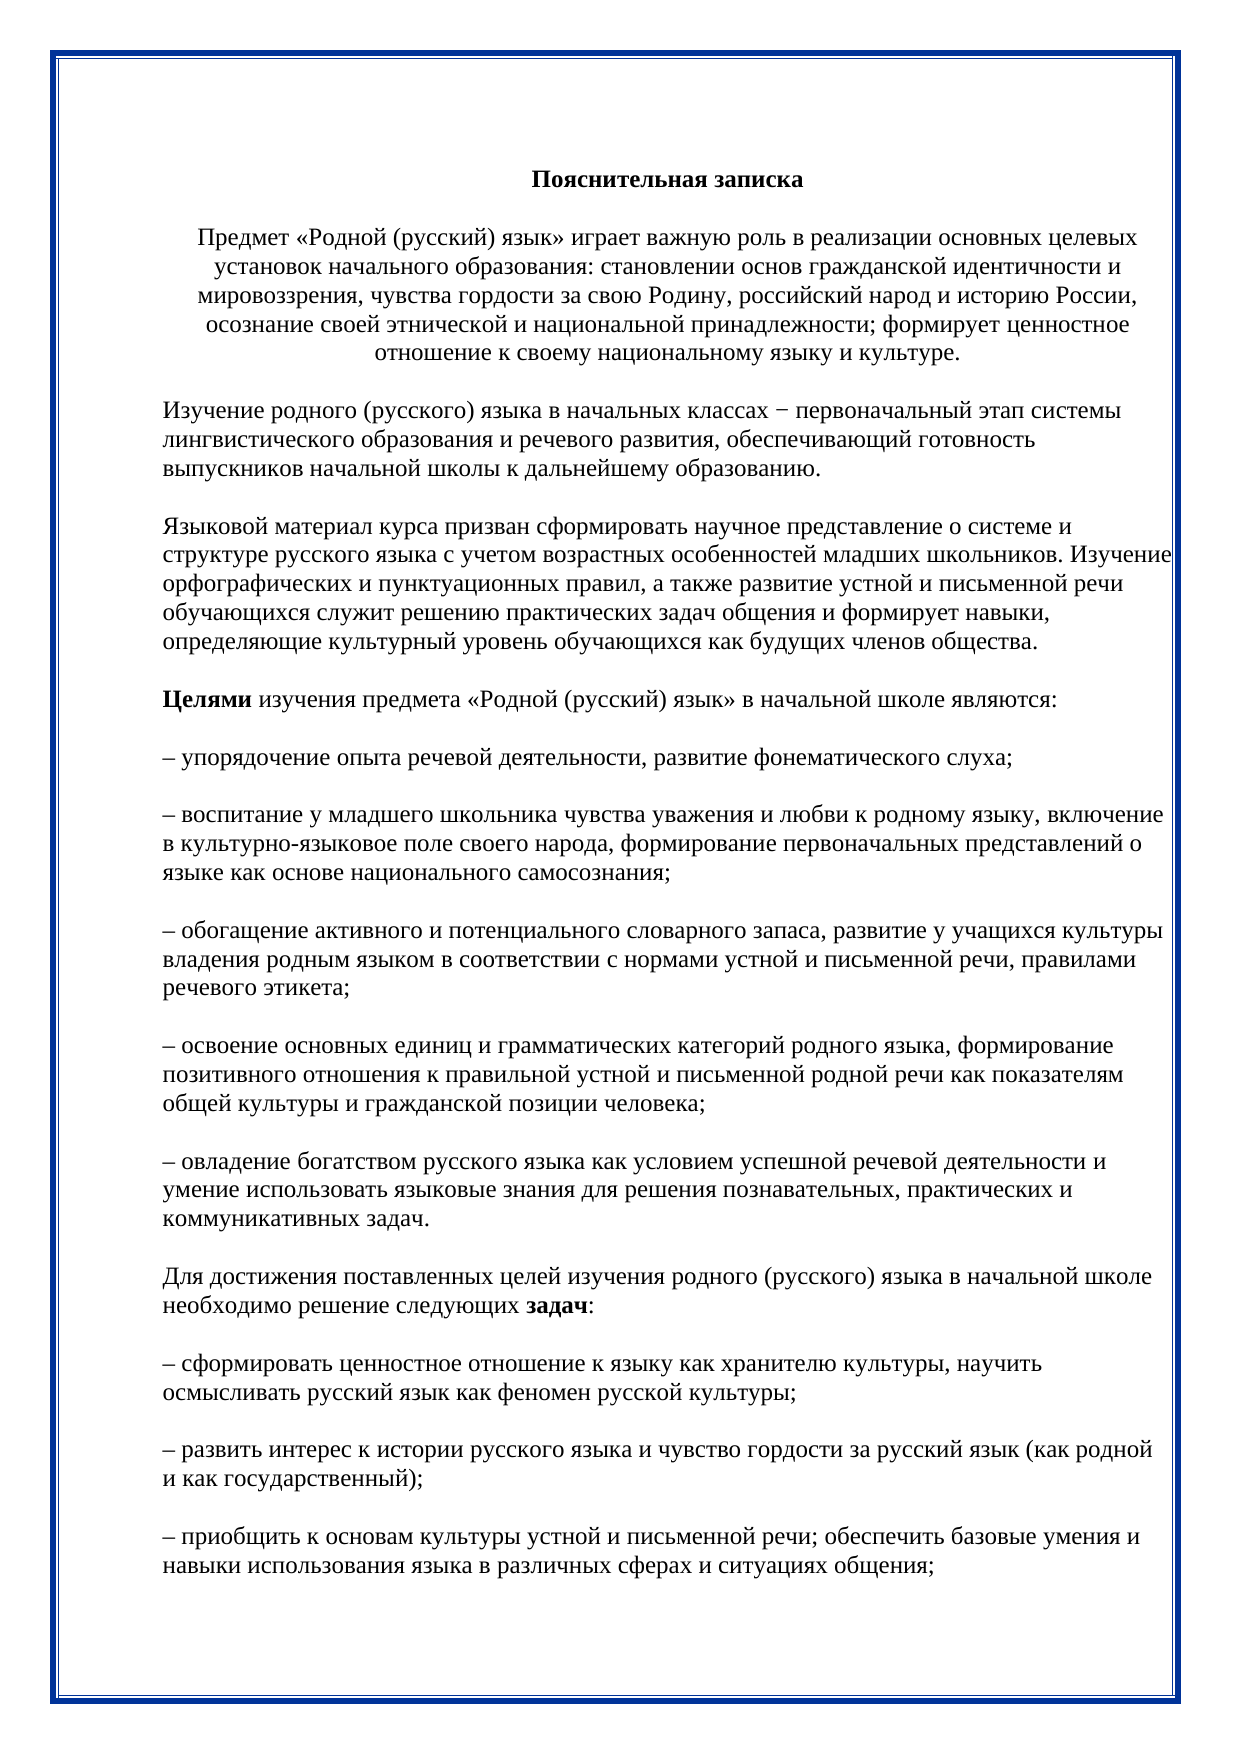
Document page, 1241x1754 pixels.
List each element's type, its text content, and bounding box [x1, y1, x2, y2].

text – обогащение активного и потенциального словарного запаса, развитие у учащихся культуры владения родным языком в соответствии с нормами устной и письменной речи, правилами речевого этикета; [162, 915, 1172, 1001]
text – освоение основных единиц и грамматических категорий родного языка, формирование позитивного отношения к правильной устной и письменной родной речи как показателям общей культуры и гражданской позиции человека; [162, 1030, 1172, 1117]
text – сформировать ценностное отношение к языку как хранителю культуры, научить осмысливать русский язык как феномен русской культуры; [162, 1348, 1172, 1405]
text – воспитание у младшего школьника чувства уважения и любви к родному языку, включение в культурно-языковое поле своего народа, формирование первоначальных представлений о языке как основе национального самосознания; [162, 799, 1172, 886]
text – упорядочение опыта речевой деятельности, развитие фонематического слуха; [162, 742, 1172, 770]
text Для достижения поставленных целей изучения родного (русского) языка в начальной школе необходимо решение следующих задач: [162, 1261, 1172, 1319]
text – овладение богатством русского языка как условием успешной речевой деятельности и умение использовать языковые знания для решения познавательных, практических и коммуникативных задач. [162, 1146, 1172, 1232]
text – развить интерес к истории русского языка и чувство гордости за русский язык (как родной и как государственный); [162, 1434, 1172, 1492]
text – приобщить к основам культуры устной и письменной речи; обеспечить базовые умения и навыки использования языка в различных сферах и ситуациях общения; [162, 1521, 1172, 1579]
text Изучение родного (русского) языка в начальных классах − первоначальный этап системы лингвистического образования и речевого развития, обеспечивающий готовность выпускников начальной школы к дальнейшему образованию. [162, 395, 1172, 482]
text Целями изучения предмета «Родной (русский) язык» в начальной школе являются: [162, 684, 1172, 712]
text Языковой материал курса призван сформировать научное представление о системе и структуре русского языка с учетом возрастных особенностей младших школьников. Изучение орфографических и пунктуационных правил, а также развитие устной и письменной речи обучающихся служит решению практических задач общения и формирует навыки, определяющие культурный уровень обучающихся как будущих членов общества. [162, 511, 1172, 654]
text Пояснительная записка [162, 164, 1172, 193]
text Предмет «Родной (русский) язык» играет важную роль в реализации основных целевых установок начального образования: становлении основ гражданской идентичности и мировоззрения, чувства гордости за свою Родину, российский народ и историю России, осознание своей этнической и национальной принадлежности; формирует ценностное отношение к своему национальному языку и культуре. [162, 222, 1172, 366]
